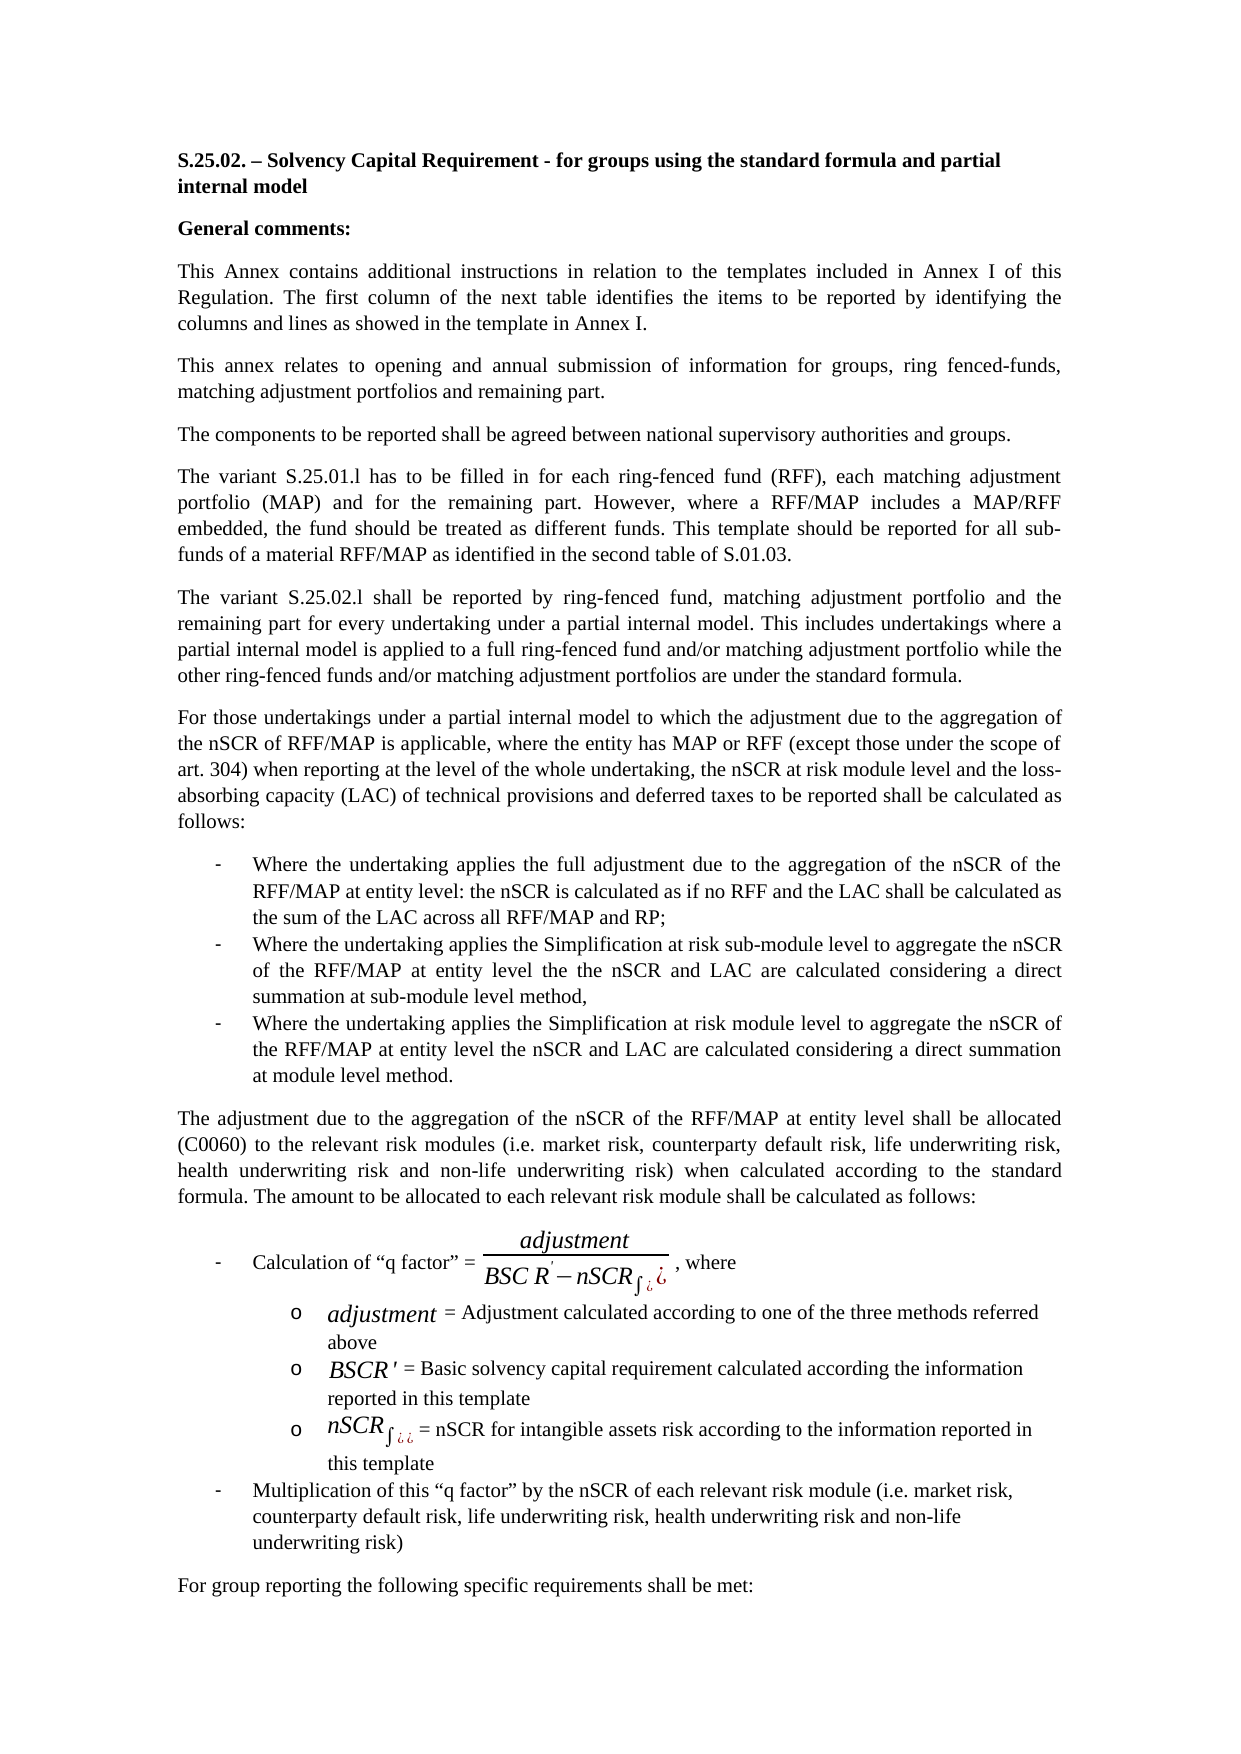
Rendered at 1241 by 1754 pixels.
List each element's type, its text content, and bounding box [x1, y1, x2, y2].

text This Annex contains additional instructions in relation to the templates included in Annex I of this Regulation. The first column of the next table identifies the items to be reported by identifying the columns and lines as showed in the template in Annex I. [177, 259, 1063, 335]
text The variant S.25.01.l has to be filled in for each ring-fenced fund (RFF), each matching adjustment portfolio (MAP) and for the remaining part. However, where a RFF/MAP includes a MAP/RFF embedded, the fund should be treated as different funds. This template should be reported for all sub-funds of a material RFF/MAP as identified in the second table of S.01.03. [177, 464, 1063, 566]
text The adjustment due to the aggregation of the nSCR of the RFF/MAP at entity level shall be allocated (C0060) to the relevant risk modules (i.e. market risk, counterparty default risk, life underwriting risk, health underwriting risk and non-life underwriting risk) when calculated according to the standard formula. The amount to be allocated to each relevant risk module shall be calculated as follows: [177, 1106, 1063, 1208]
text The components to be reported shall be agreed between national supervisory authorities and groups. [177, 422, 1063, 446]
list = Basic solvency capital requirement calculated according the information reported in this template [290, 1356, 1063, 1410]
text For those undertakings under a partial internal model to which the adjustment due to the aggregation of the nSCR of RFF/MAP is applicable, where the entity has MAP or RFF (except those under the scope of art. 304) when reporting at the level of the whole undertaking, the nSCR at risk module level and the loss-absorbing capacity (LAC) of technical provisions and deferred taxes to be reported shall be calculated as follows: [177, 705, 1063, 833]
list Where the undertaking applies the Simplification at risk module level to aggregate the nSCR of the RFF/MAP at entity level the nSCR and LAC are calculated considering a direct summation at module level method. [215, 1010, 1063, 1087]
list Multiplication of this “q factor” by the nSCR of each relevant risk module (i.e. market risk, counterparty default risk, life underwriting risk, health underwriting risk and non-life underwriting risk) [215, 1477, 1063, 1554]
list = Adjustment calculated according to one of the three methods referred above [290, 1300, 1063, 1354]
text For group reporting the following specific requirements shall be met: [177, 1573, 1063, 1597]
list Where the undertaking applies the full adjustment due to the aggregation of the nSCR of the RFF/MAP at entity level: the nSCR is calculated as if no RFF and the LAC shall be calculated as the sum of the LAC across all RFF/MAP and RP; [215, 852, 1063, 929]
list = nSCR for intangible assets risk according to the information reported in this template [290, 1412, 1063, 1475]
text The variant S.25.02.l shall be reported by ring-fenced fund, matching adjustment portfolio and the remaining part for every undertaking under a partial internal model. This includes undertakings where a partial internal model is applied to a full ring-fenced fund and/or matching adjustment portfolio while the other ring-fenced funds and/or matching adjustment portfolios are under the standard formula. [177, 585, 1063, 687]
text S.25.02. – Solvency Capital Requirement - for groups using the standard formula and partial internal model [177, 148, 1063, 198]
list Calculation of “q factor” = , where [215, 1226, 1063, 1298]
text This annex relates to opening and annual submission of information for groups, ring fenced-funds, matching adjustment portfolios and remaining part. [177, 353, 1063, 403]
list Where the undertaking applies the Simplification at risk sub-module level to aggregate the nSCR of the RFF/MAP at entity level the the nSCR and LAC are calculated considering a direct summation at sub-module level method, [215, 931, 1063, 1008]
text General comments: [177, 216, 1063, 240]
